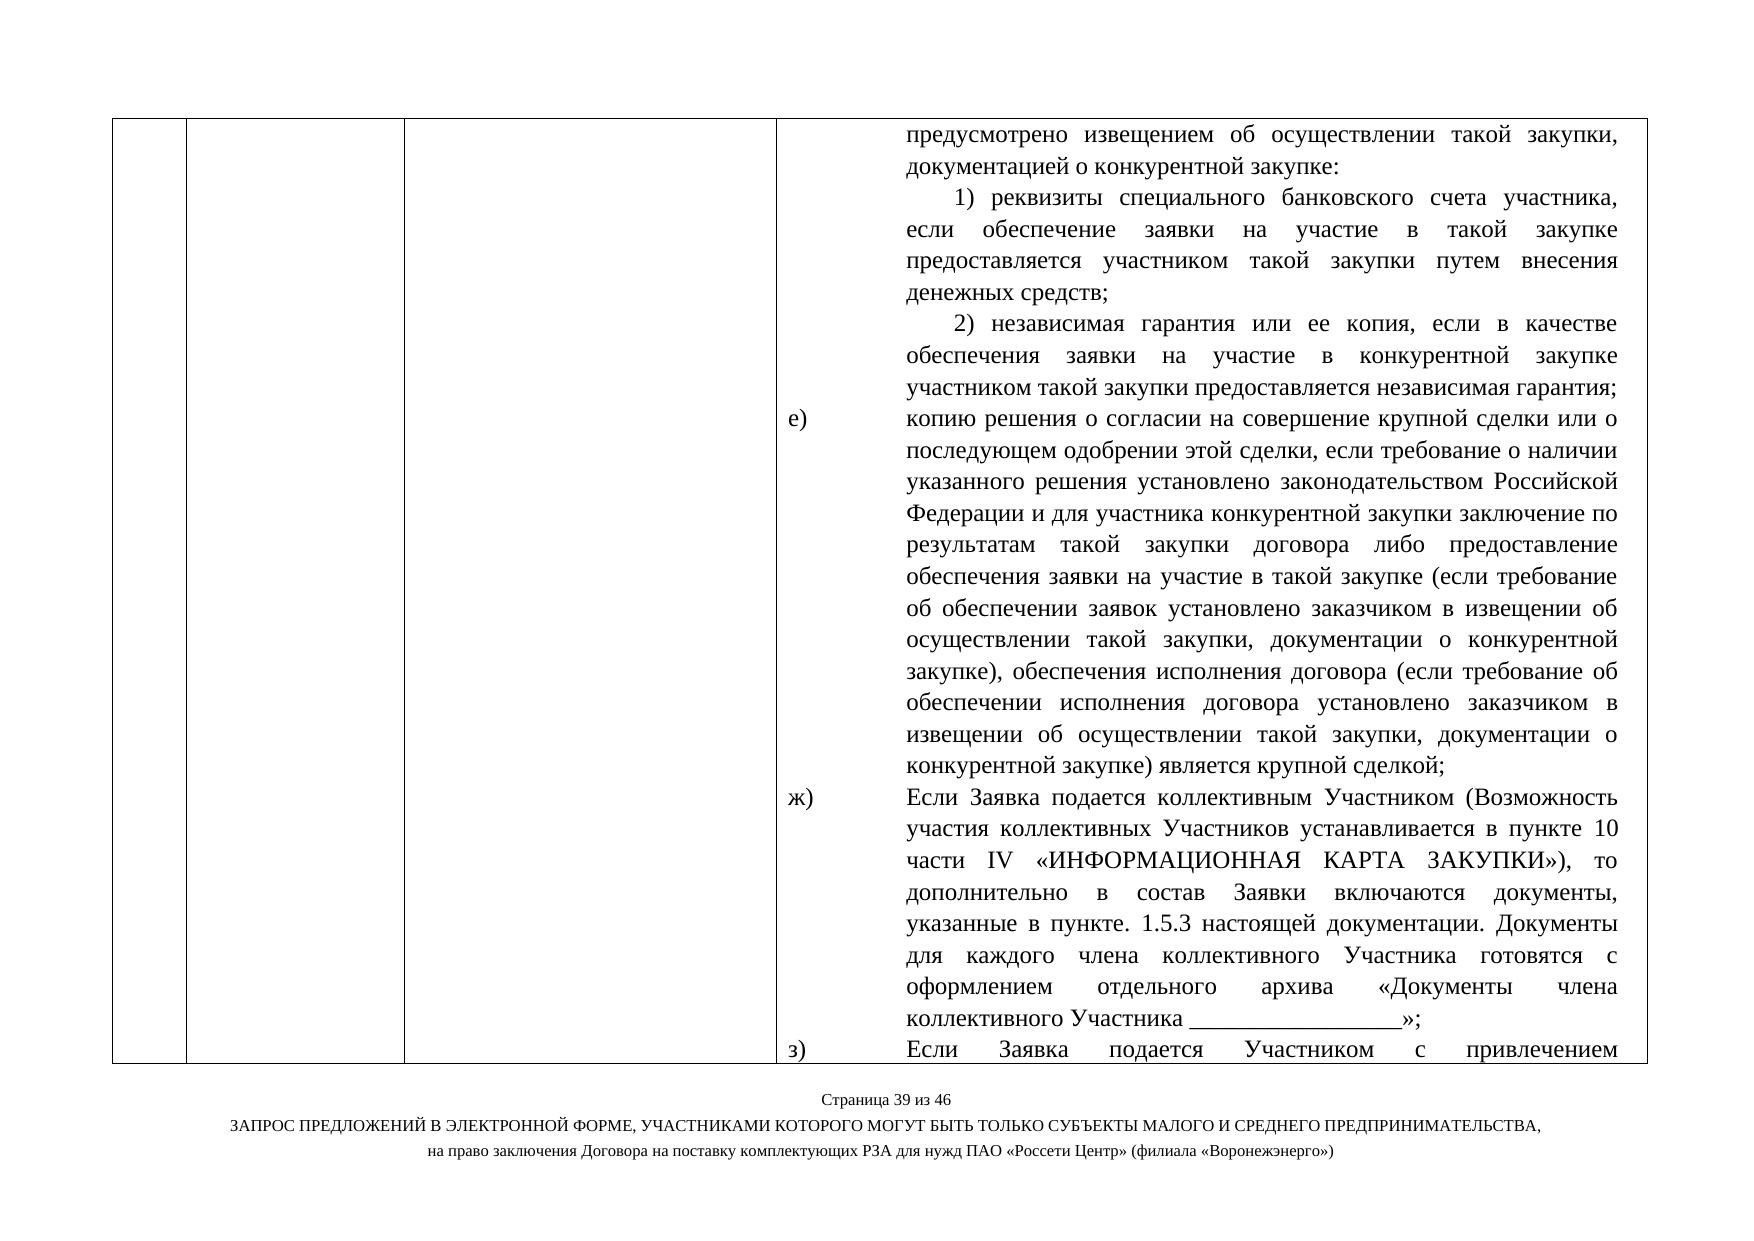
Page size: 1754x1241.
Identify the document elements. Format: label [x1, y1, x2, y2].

table_cell [405, 119, 776, 1063]
table_cell [113, 119, 186, 1063]
table_cell [777, 119, 1647, 1063]
table_cell [187, 119, 404, 1063]
